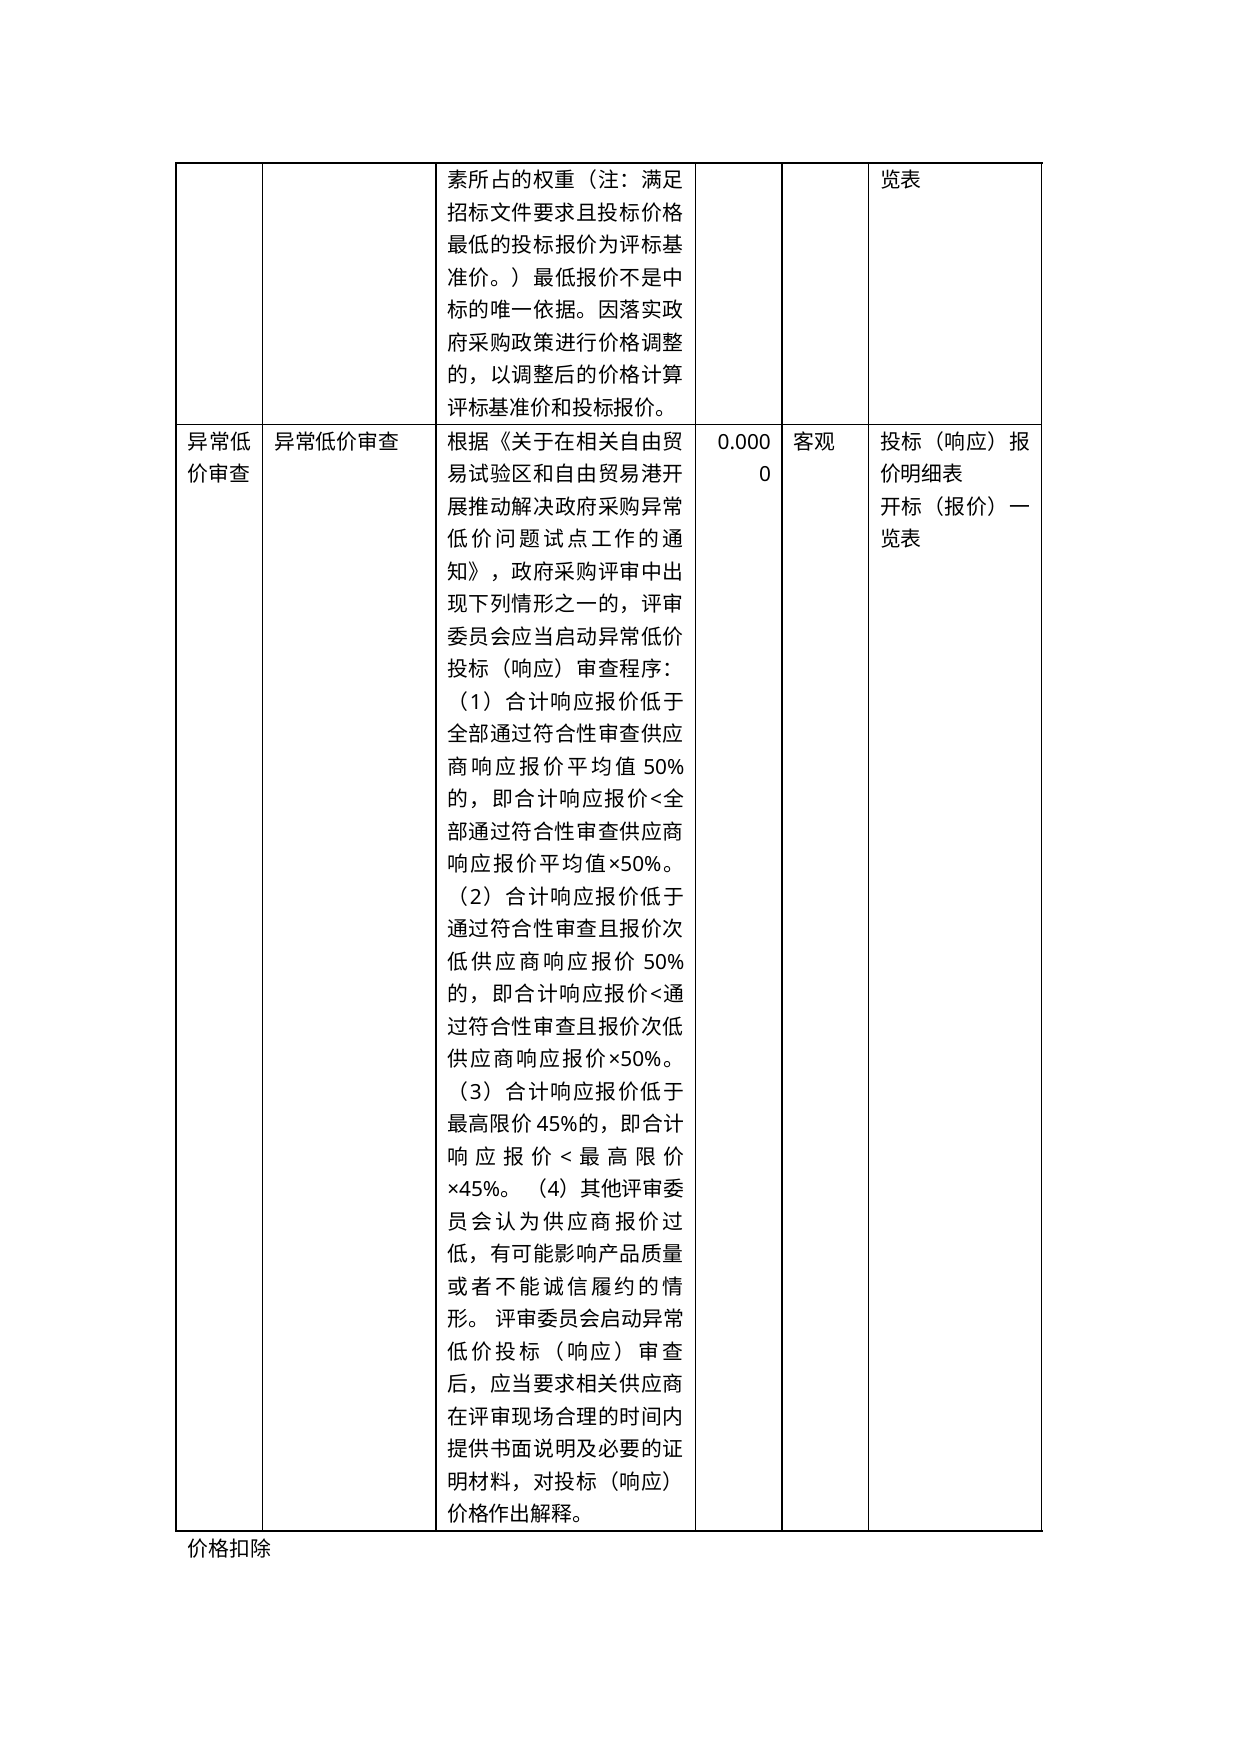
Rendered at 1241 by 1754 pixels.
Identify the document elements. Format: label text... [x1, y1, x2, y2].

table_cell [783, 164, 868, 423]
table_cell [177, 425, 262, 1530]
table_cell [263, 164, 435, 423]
text 价格扣除 [187, 1532, 1053, 1564]
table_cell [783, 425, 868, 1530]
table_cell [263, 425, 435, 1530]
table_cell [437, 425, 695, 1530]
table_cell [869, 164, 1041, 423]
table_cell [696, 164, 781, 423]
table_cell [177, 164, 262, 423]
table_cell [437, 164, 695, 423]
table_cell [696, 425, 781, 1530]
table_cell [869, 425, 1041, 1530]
